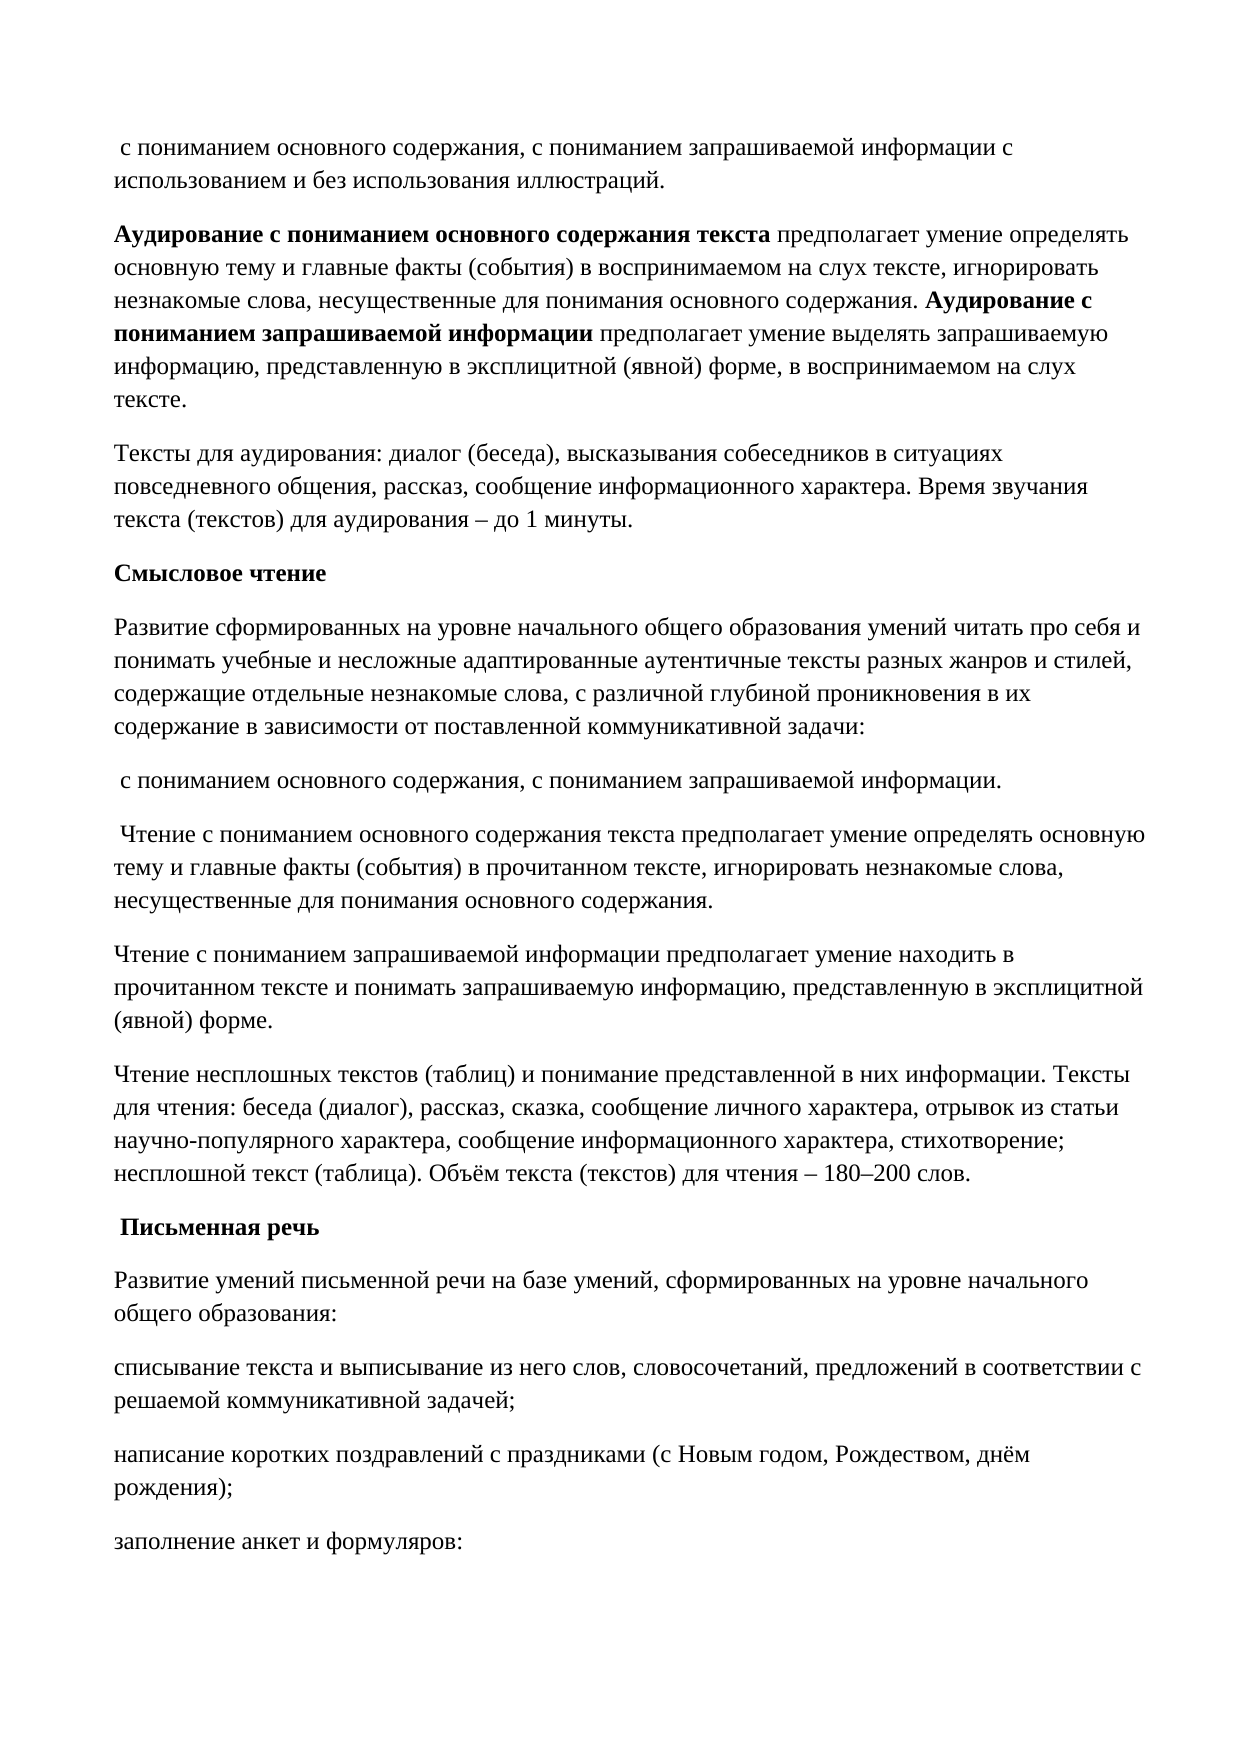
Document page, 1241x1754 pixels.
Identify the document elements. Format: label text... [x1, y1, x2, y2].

text Чтение с пониманием запрашиваемой информации предполагает умение находить в прочитанном тексте и понимать запрашиваемую информацию, представленную в эксплицитной (явной) форме. [113, 939, 1155, 1033]
text Тексты для аудирования: диалог (беседа), высказывания собеседников в ситуациях повседневного общения, рассказ, сообщение информационного характера. Время звучания текста (текстов) для аудирования – до 1 минуты. [113, 438, 1155, 533]
text Развитие умений письменной речи на базе умений, сформированных на уровне начального общего образования: [113, 1265, 1155, 1327]
text с пониманием основного содержания, с пониманием запрашиваемой информации с использованием и без использования иллюстраций. [113, 132, 1155, 194]
text Развитие сформированных на уровне начального общего образования умений читать про себя и понимать учебные и несложные адаптированные аутентичные тексты разных жанров и стилей, содержащие отдельные незнакомые слова, с различной глубиной проникновения в их содержание в зависимости от поставленной коммуникативной задачи: [113, 612, 1155, 740]
text Аудирование с пониманием основного содержания текста предполагает умение определять основную тему и главные факты (события) в воспринимаемом на слух тексте, игнорировать незнакомые слова, несущественные для понимания основного содержания. Аудирование с пониманием запрашиваемой информации предполагает умение выделять запрашиваемую информацию, представленную в эксплицитной (явной) форме, в воспринимаемом на слух тексте. [113, 219, 1155, 413]
text Чтение с пониманием основного содержания текста предполагает умение определять основную тему и главные факты (события) в прочитанном тексте, игнорировать незнакомые слова, несущественные для понимания основного содержания. [113, 819, 1155, 914]
text заполнение анкет и формуляров: [113, 1526, 1155, 1555]
text Письменная речь [113, 1212, 1155, 1240]
text Смысловое чтение [113, 558, 1155, 587]
text списывание текста и выписывание из него слов, словосочетаний, предложений в соответствии с решаемой коммуникативной задачей; [113, 1352, 1155, 1414]
text написание коротких поздравлений с праздниками (с Новым годом, Рождеством, днём рождения); [113, 1439, 1155, 1501]
text Чтение несплошных текстов (таблиц) и понимание представленной в них информации. Тексты для чтения: беседа (диалог), рассказ, сказка, сообщение личного характера, отрывок из статьи научно-популярного характера, сообщение информационного характера, стихотворение; несплошной текст (таблица). Объём текста (текстов) для чтения – 180–200 слов. [113, 1059, 1155, 1186]
text с пониманием основного содержания, с пониманием запрашиваемой информации. [113, 765, 1155, 794]
